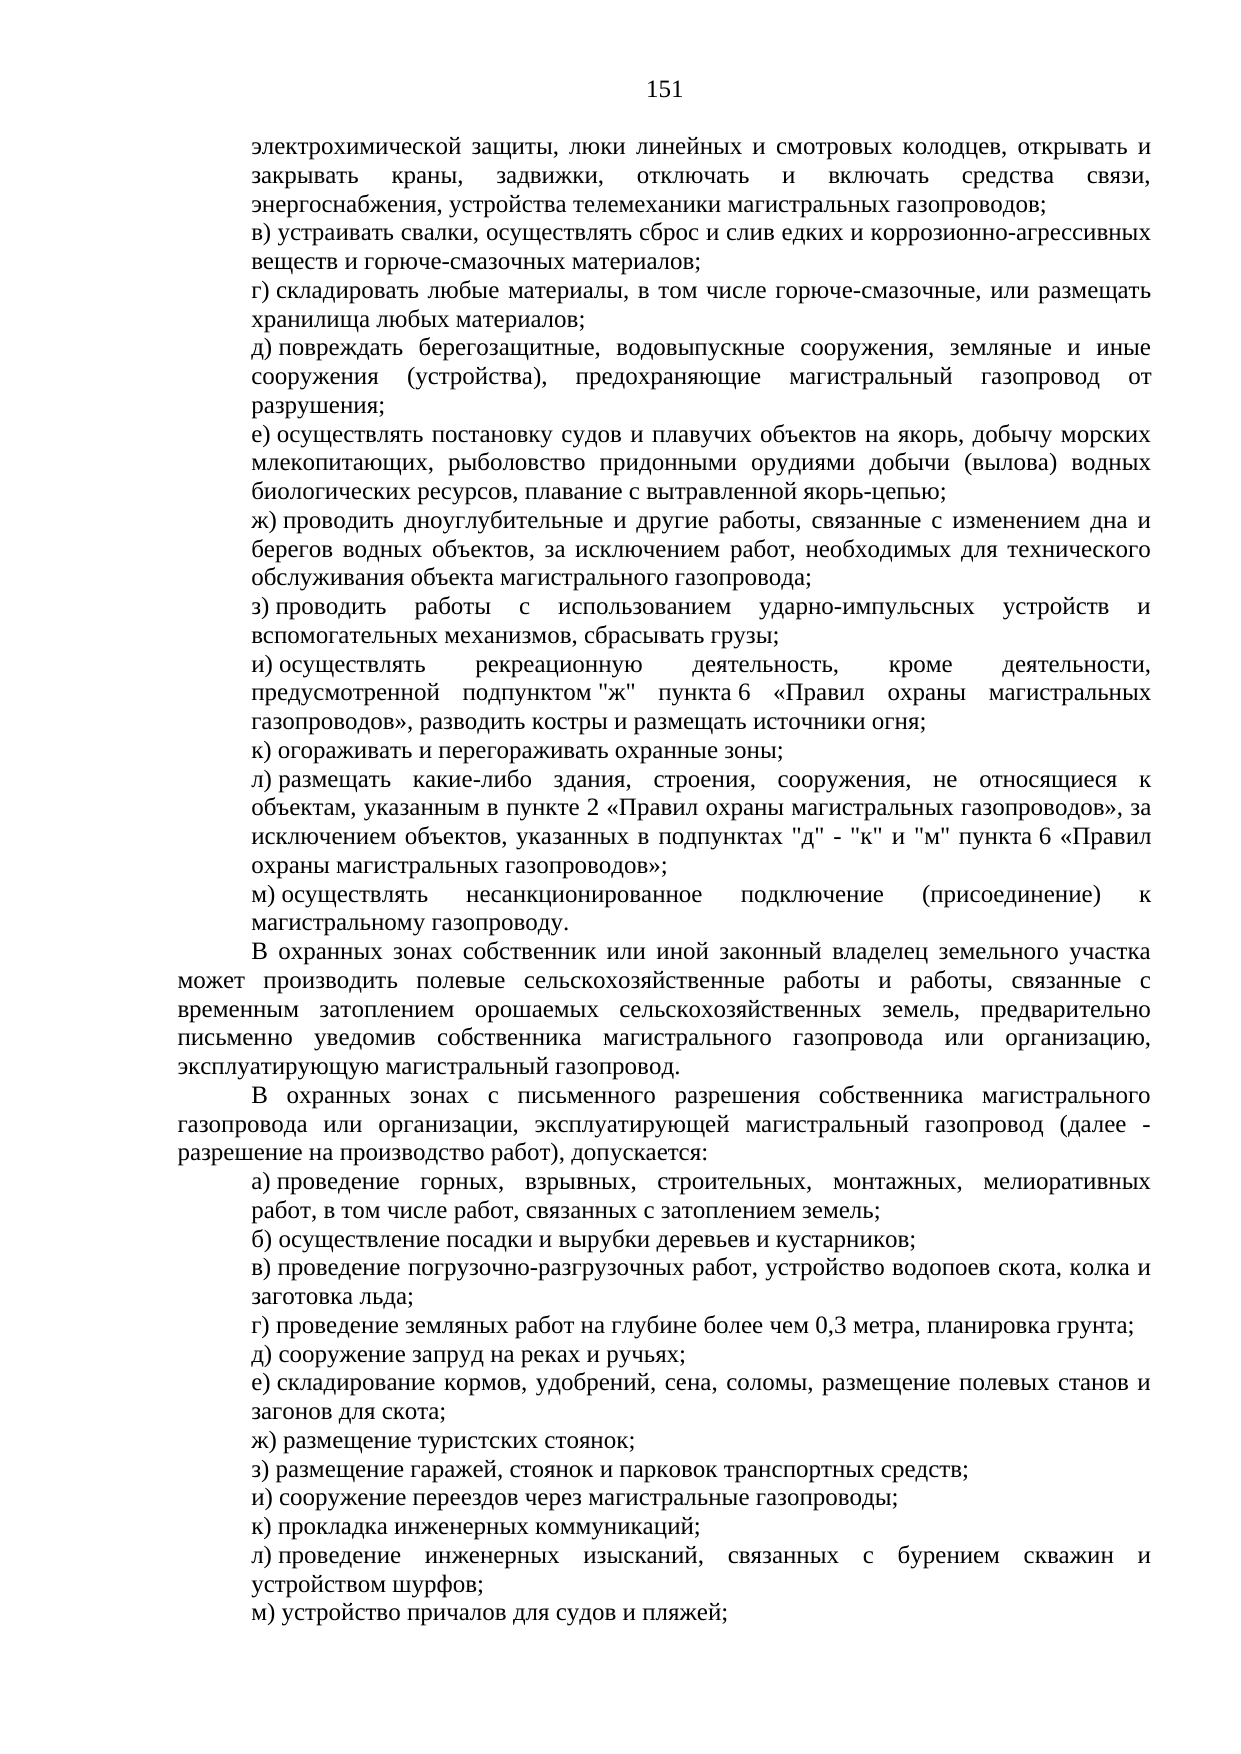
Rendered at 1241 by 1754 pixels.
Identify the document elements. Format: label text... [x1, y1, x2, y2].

text л) размещать какие-либо здания, строения, сооружения, не относящиеся к объектам, указанным в пункте 2 «Правил охраны магистральных газопроводов», за исключением объектов, указанных в подпунктах "д" - "к" и "м" пункта 6 «Правил охраны магистральных газопроводов»; [251, 764, 1152, 879]
text е) складирование кормов, удобрений, сена, соломы, размещение полевых станов и загонов для скота; [251, 1367, 1152, 1425]
text г) проведение земляных работ на глубине более чем 0,3 метра, планировка грунта; [251, 1310, 1152, 1339]
text к) огораживать и перегораживать охранные зоны; [251, 735, 1152, 764]
text а) проведение горных, взрывных, строительных, монтажных, мелиоративных работ, в том числе работ, связанных с затоплением земель; [251, 1166, 1152, 1224]
text г) складировать любые материалы, в том числе горюче-смазочные, или размещать хранилища любых материалов; [251, 275, 1152, 332]
text к) прокладка инженерных коммуникаций; [251, 1511, 1152, 1540]
text з) размещение гаражей, стоянок и парковок транспортных средств; [251, 1454, 1152, 1482]
text з) проводить работы с использованием ударно-импульсных устройств и вспомогательных механизмов, сбрасывать грузы; [251, 591, 1152, 649]
text ж) размещение туристских стоянок; [251, 1425, 1152, 1454]
text ж) проводить дноуглубительные и другие работы, связанные с изменением дна и берегов водных объектов, за исключением работ, необходимых для технического обслуживания объекта магистрального газопровода; [251, 505, 1152, 591]
text д) повреждать берегозащитные, водовыпускные сооружения, земляные и иные сооружения (устройства), предохраняющие магистральный газопровод от разрушения; [251, 332, 1152, 419]
text д) сооружение запруд на реках и ручьях; [251, 1339, 1152, 1367]
text м) устройство причалов для судов и пляжей; [251, 1597, 1152, 1626]
text и) сооружение переездов через магистральные газопроводы; [251, 1482, 1152, 1511]
text В охранных зонах собственник или иной законный владелец земельного участка может производить полевые сельскохозяйственные работы и работы, связанные с временным затоплением орошаемых сельскохозяйственных земель, предварительно письменно уведомив собственника магистрального газопровода или организацию, эксплуатирующую магистральный газопровод. [177, 936, 1152, 1080]
text л) проведение инженерных изысканий, связанных с бурением скважин и устройством шурфов; [251, 1540, 1152, 1597]
text е) осуществлять постановку судов и плавучих объектов на якорь, добычу морских млекопитающих, рыболовство придонными орудиями добычи (вылова) водных биологических ресурсов, плавание с вытравленной якорь-цепью; [251, 419, 1152, 505]
text б) осуществление посадки и вырубки деревьев и кустарников; [251, 1224, 1152, 1252]
text в) проведение погрузочно-разгрузочных работ, устройство водопоев скота, колка и заготовка льда; [251, 1252, 1152, 1310]
text и) осуществлять рекреационную деятельность, кроме деятельности, предусмотренной подпунктом "ж" пункта 6 «Правил охраны магистральных газопроводов», разводить костры и размещать источники огня; [251, 649, 1152, 735]
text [251, 131, 1152, 217]
text м) осуществлять несанкционированное подключение (присоединение) к магистральному газопроводу. [251, 879, 1152, 936]
text в) устраивать свалки, осуществлять сброс и слив едких и коррозионно-агрессивных веществ и горюче-смазочных материалов; [251, 217, 1152, 275]
text В охранных зонах с письменного разрешения собственника магистрального газопровода или организации, эксплуатирующей магистральный газопровод (далее - разрешение на производство работ), допускается: [177, 1080, 1152, 1166]
